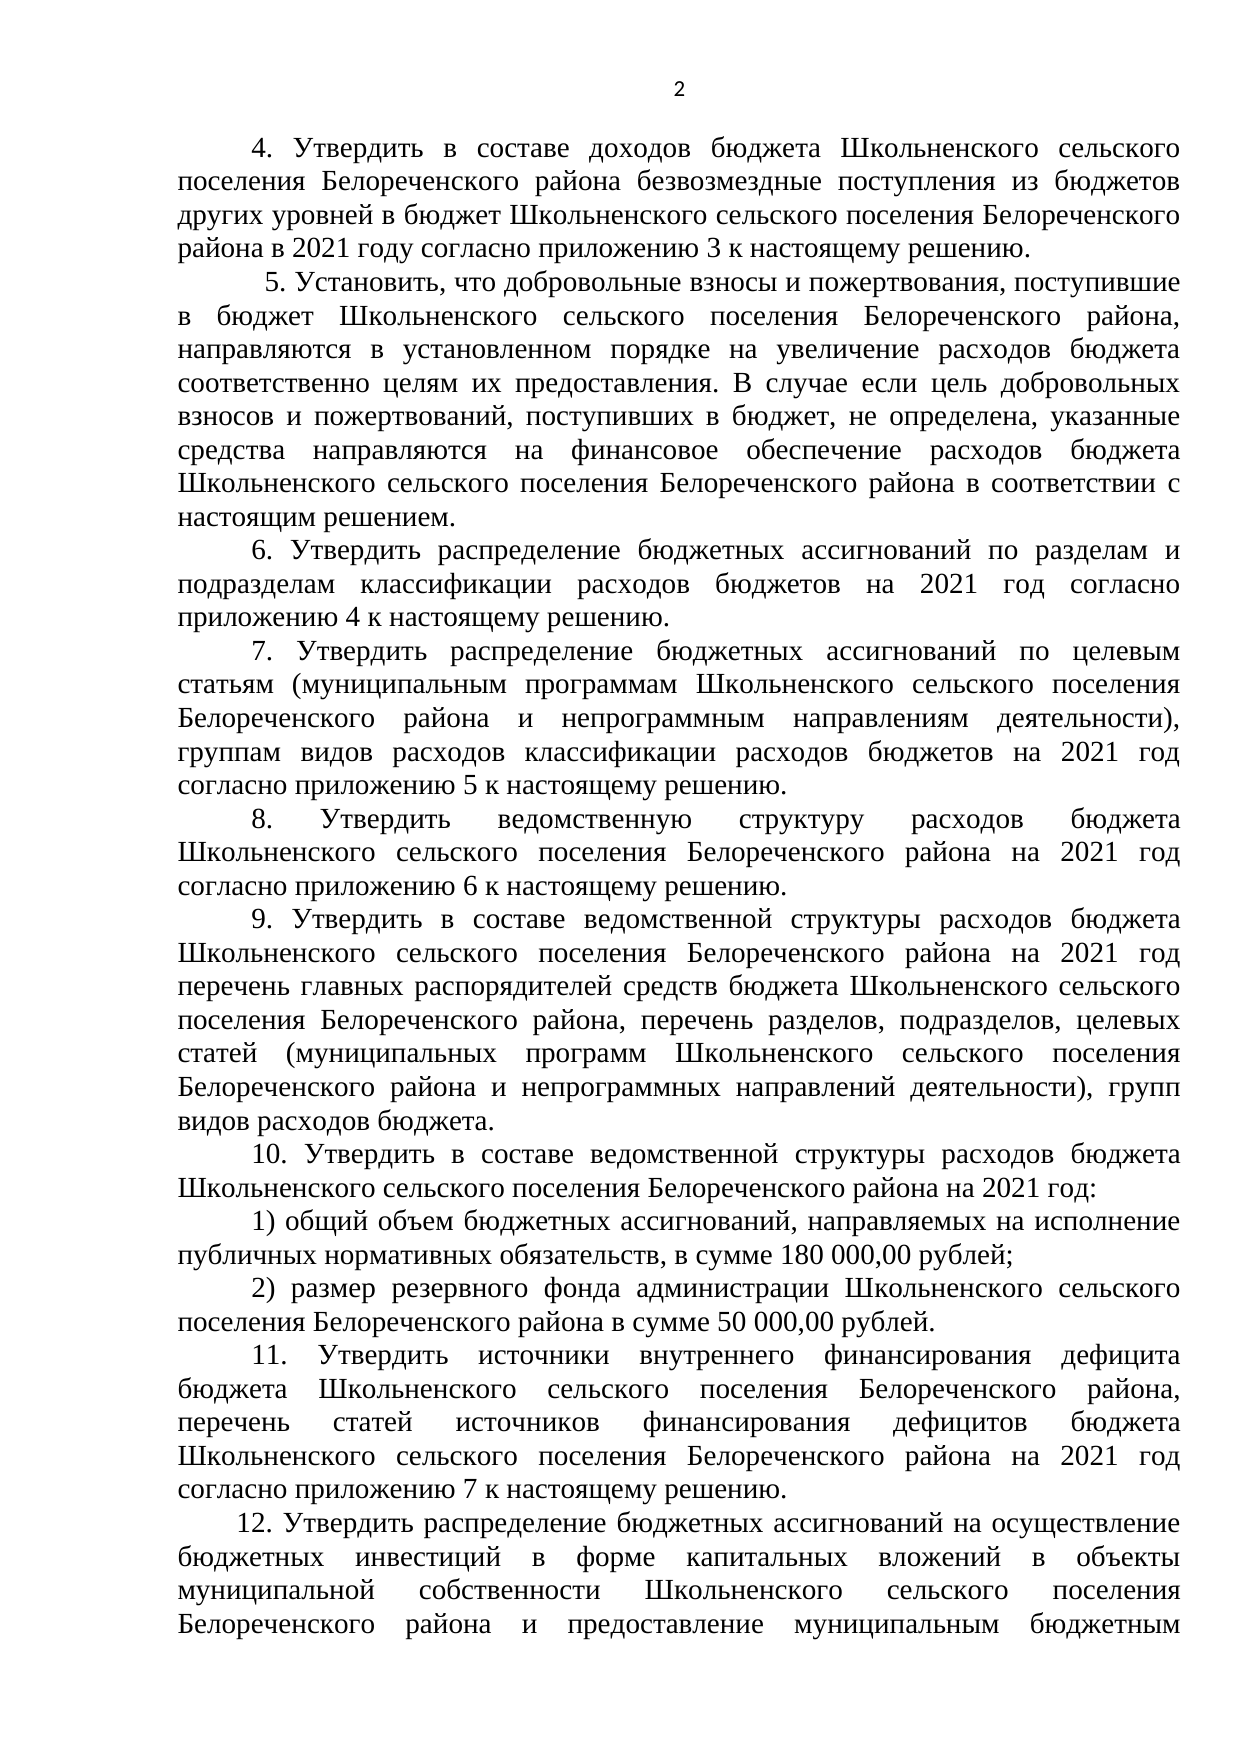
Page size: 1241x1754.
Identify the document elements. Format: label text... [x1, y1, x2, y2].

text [177, 1505, 1181, 1639]
text 6. Утвердить распределение бюджетных ассигнований по разделам и подразделам классификации расходов бюджетов на 2021 год согласно приложению 4HYPERLINK "consultantplus://offline/ref=959A9ECFC9EB69AD12EFA42F1846B85F74F234856A9D90FD9ABBB92B063DA5B1BF180CC0E84F0620EBCEE1lDpDF" к настоящему решению. [177, 532, 1181, 633]
text 9. Утвердить в составе ведомственной структуры расходов бюджета Школьненского сельского поселения Белореченского района на 2021 год перечень главных распорядителей средств бюджета Школьненского сельского поселения Белореченского района, перечень разделов, подразделов, целевых статей (муниципальных программ Школьненского сельского поселения Белореченского района и непрограммных направлений деятельности), групп видов расходов бюджета. [177, 901, 1181, 1136]
text 8. Утвердить ведомственную структуру расходов бюджета Школьненского сельского поселения Белореченского района на 2021 год согласно приложению HYPERLINK "consultantplus://offline/ref=959A9ECFC9EB69AD12EFA42F1846B85F74F234856A9D90FD9ABBB92B063DA5B1BF180CC0E84F0621EECBE8lDp5F"6 к настоящему решению. [177, 801, 1181, 901]
text 4. Утвердить в составе доходов бюджета Школьненского сельского поселения Белореченского района безвозмездные поступления из бюджетов других уровней в бюджет Школьненского сельского поселения Белореченского района в 2021 году согласно приложению HYPERLINK "consultantplus://offline/ref=959A9ECFC9EB69AD12EFA42F1846B85F74F234856A9D90FD9ABBB92B063DA5B1BF180CC0E84F0620EBCAE9lDpDF"3 к настоящему решению. [177, 130, 1181, 264]
text 5. Установить, что добровольные взносы и пожертвования, поступившие в бюджет Школьненского сельского поселения Белореченского района, направляются в установленном порядке на увеличение расходов бюджета соответственно целям их предоставления. В случае если цель добровольных взносов и пожертвований, поступивших в бюджет, не определена, указанные средства направляются на финансовое обеспечение расходов бюджета Школьненского сельского поселения Белореченского района в соответствии с настоящим решением. [177, 264, 1181, 532]
text 2) размер резервного фонда администрации Школьненского сельского поселения Белореченского района в сумме 50 000,00 рублей. [177, 1270, 1181, 1337]
text 11. Утвердить источники внутреннего финансирования дефицита бюджета Школьненского сельского поселения Белореченского района, перечень статей источников финансирования дефицитов бюджета Школьненского сельского поселения Белореченского района на 2021 год согласно приложению 7HYPERLINK "consultantplus://offline/ref=959A9ECFC9EB69AD12EFA42F1846B85F74F234856A9D90FD9ABBB92B063DA5B1BF180CC0E84F0629EAC0E5lDp4F" к настоящему решению. [177, 1337, 1181, 1505]
text 7. Утвердить распределение бюджетных ассигнований по целевым статьям (муниципальным программам Школьненского сельского поселения Белореченского района и непрограммным направлениям деятельности), группам видов расходов классификации расходов бюджетов на 2021 год согласно приложению HYPERLINK "consultantplus://offline/ref=959A9ECFC9EB69AD12EFA42F1846B85F74F234856A9D90FD9ABBB92B063DA5B1BF180CC0E84F0620E8CBE1lDp9F"555ппппп5 к настоящему решению. [177, 633, 1181, 801]
text 10. Утвердить в составе ведомственной структуры расходов бюджета Школьненского сельского поселения Белореченского района на 2021 год: [177, 1136, 1181, 1203]
text 1) общий объем бюджетных ассигнований, направляемых на исполнение публичных нормативных обязательств, в сумме 180 000,00 рублей; [177, 1203, 1181, 1270]
